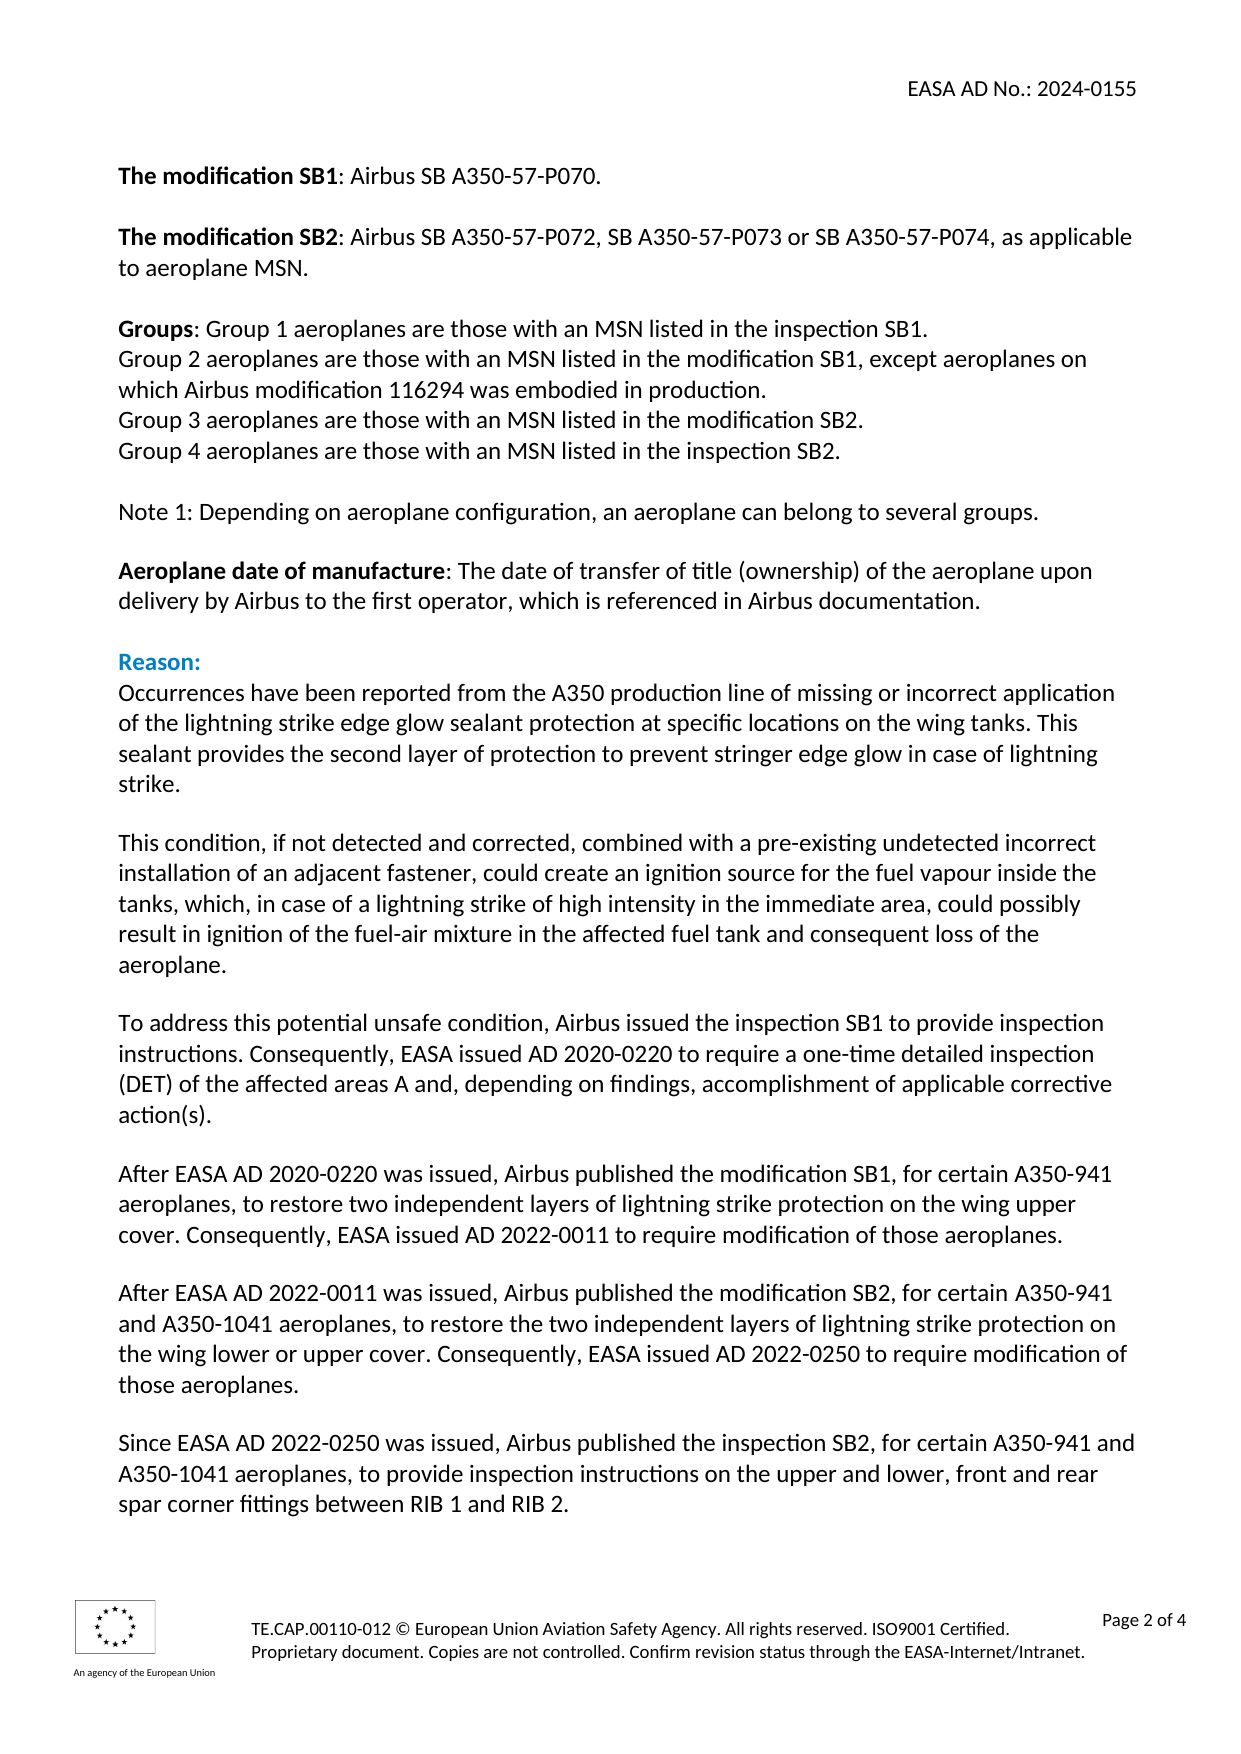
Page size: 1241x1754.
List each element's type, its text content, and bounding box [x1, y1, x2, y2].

text Reason: [118, 646, 1137, 677]
text Group 4 aeroplanes are those with an MSN listed in the inspection SB2. [118, 435, 1137, 466]
text To address this potential unsafe condition, Airbus issued the inspection SB1 to provide inspection instructions. Consequently, EASA issued AD 2020-0220 to require a one-time detailed inspection (DET) of the affected areas A and, depending on findings, accomplishment of applicable corrective action(s). [118, 1008, 1137, 1130]
text This condition, if not detected and corrected, combined with a pre-existing undetected incorrect installation of an adjacent fastener, could create an ignition source for the fuel vapour inside the tanks, which, in case of a lightning strike of high intensity in the immediate area, could possibly result in ignition of the fuel-air mixture in the affected fuel tank and consequent loss of the aeroplane. [118, 827, 1137, 979]
text Groups: Group 1 aeroplanes are those with an MSN listed in the inspection SB1. [118, 313, 1137, 344]
text The modification SB2: Airbus SB A350-57-P072, SB A350-57-P073 or SB A350-57-P074, as applicable to aeroplane MSN. [118, 222, 1137, 283]
picture [74, 1599, 156, 1654]
text Occurrences have been reported from the A350 production line of missing or incorrect application of the lightning strike edge glow sealant protection at specific locations on the wing tanks. This sealant provides the second layer of protection to prevent stringer edge glow in case of lightning strike. [118, 677, 1137, 799]
text Group 3 aeroplanes are those with an MSN listed in the modification SB2. [118, 405, 1137, 435]
text Group 2 aeroplanes are those with an MSN listed in the modification SB1, except aeroplanes on which Airbus modification 116294 was embodied in production. [118, 344, 1137, 405]
text The modification SB1: Airbus SB A350-57-P070. [118, 161, 1137, 191]
text Since EASA AD 2022-0250 was issued, Airbus published the inspection SB2, for certain A350-941 and A350-1041 aeroplanes, to provide inspection instructions on the upper and lower, front and rear spar corner fittings between RIB 1 and RIB 2. [118, 1427, 1137, 1519]
text Aeroplane date of manufacture: The date of transfer of title (ownership) of the aeroplane upon delivery by Airbus to the first operator, which is referenced in Airbus documentation. [118, 555, 1137, 616]
text After EASA AD 2022-0011 was issued, Airbus published the modification SB2, for certain A350-941 and A350-1041 aeroplanes, to restore the two independent layers of lightning strike protection on the wing lower or upper cover. Consequently, EASA issued AD 2022-0250 to require modification of those aeroplanes. [118, 1277, 1137, 1399]
text After EASA AD 2020-0220 was issued, Airbus published the modification SB1, for certain A350-941 aeroplanes, to restore two independent layers of lightning strike protection on the wing upper cover. Consequently, EASA issued AD 2022-0011 to require modification of those aeroplanes. [118, 1158, 1137, 1249]
text Note 1: Depending on aeroplane configuration, an aeroplane can belong to several groups. [118, 496, 1137, 527]
